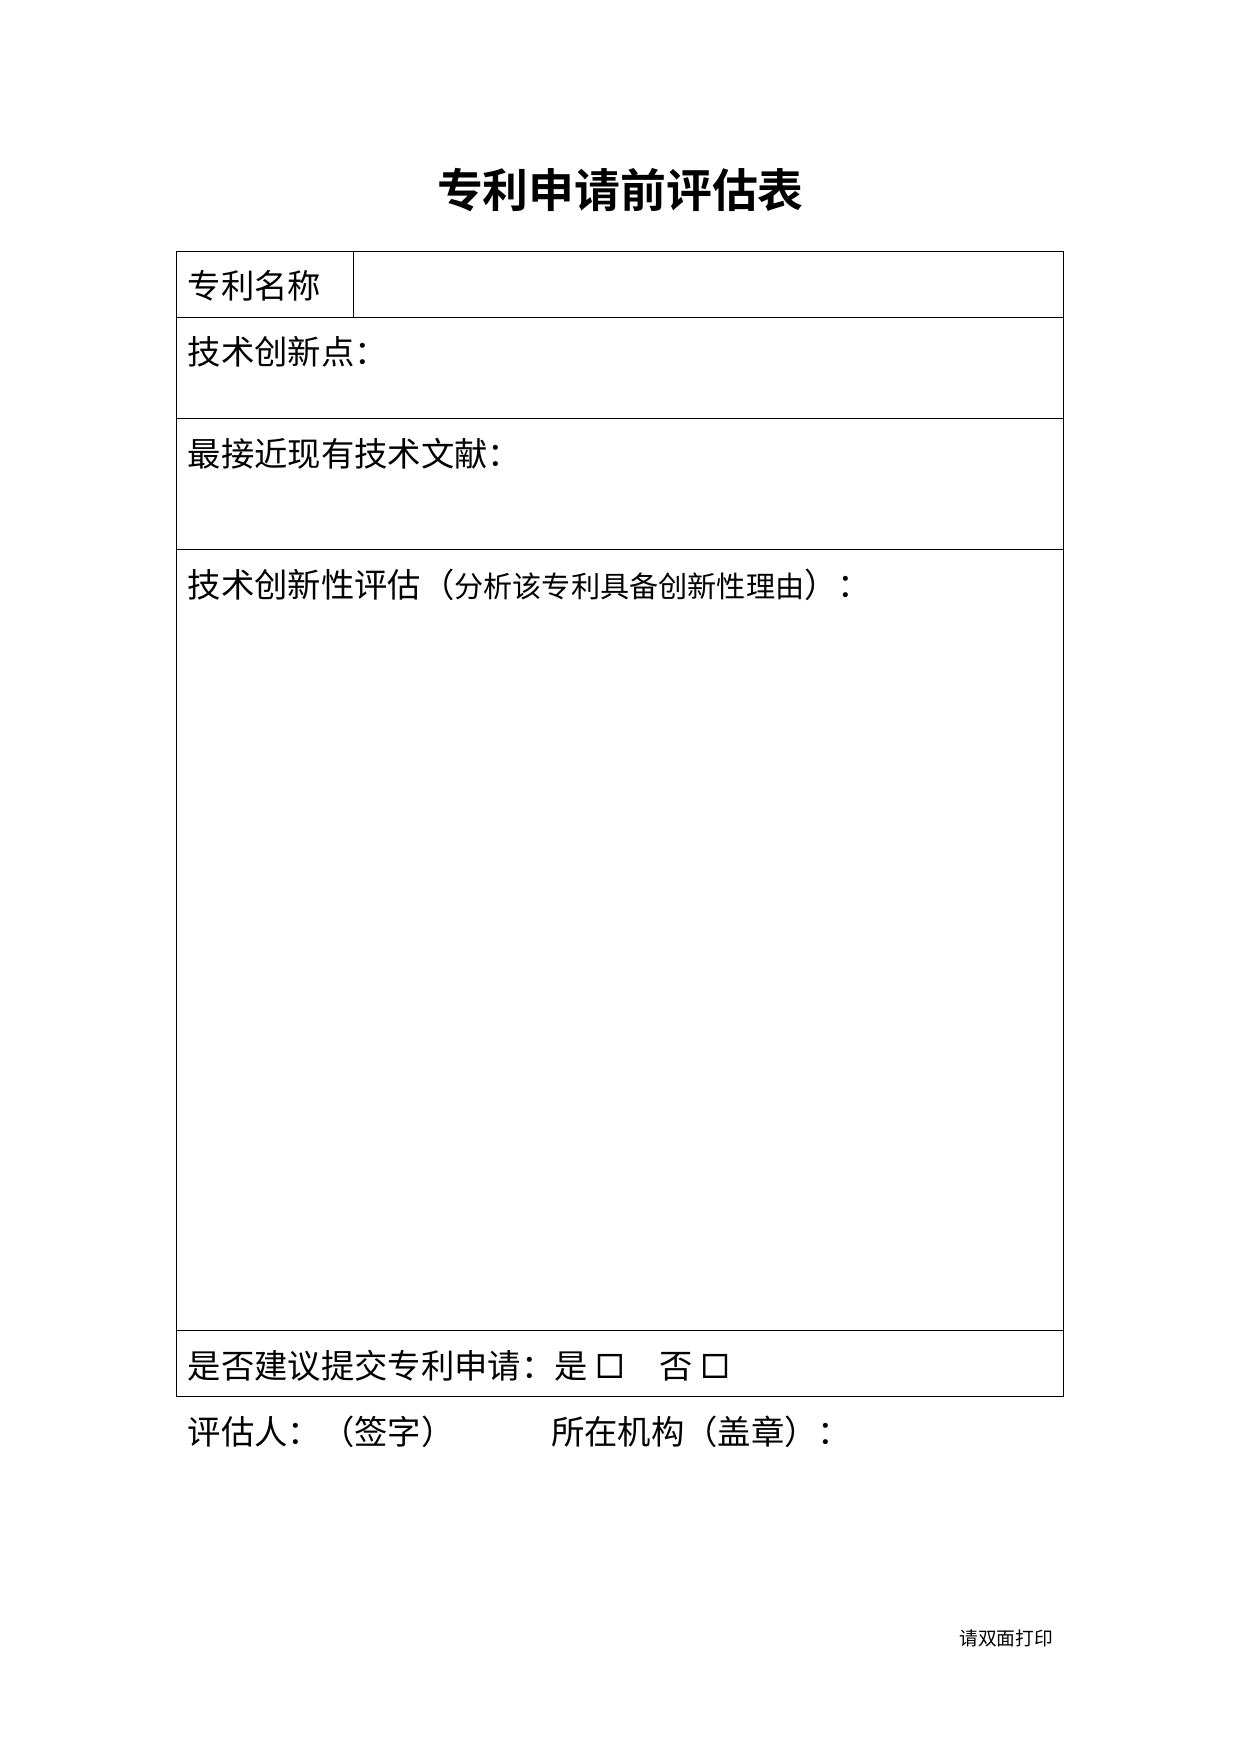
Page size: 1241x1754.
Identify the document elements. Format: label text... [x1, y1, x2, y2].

table_header 专利名称 [177, 252, 353, 317]
table_cell 最接近现有技术文献： [177, 419, 1063, 549]
table_header [354, 252, 1063, 317]
text 评估人：（签字） 所在机构（盖章）： [187, 1397, 1053, 1462]
table_cell 是否建议提交专利申请：是 否 [177, 1331, 1063, 1396]
table_cell 技术创新性评估（分析该专利具备创新性理由）： [177, 550, 1063, 1330]
text 专利申请前评估表 [187, 162, 1053, 218]
table_cell 技术创新点： [177, 318, 1063, 418]
